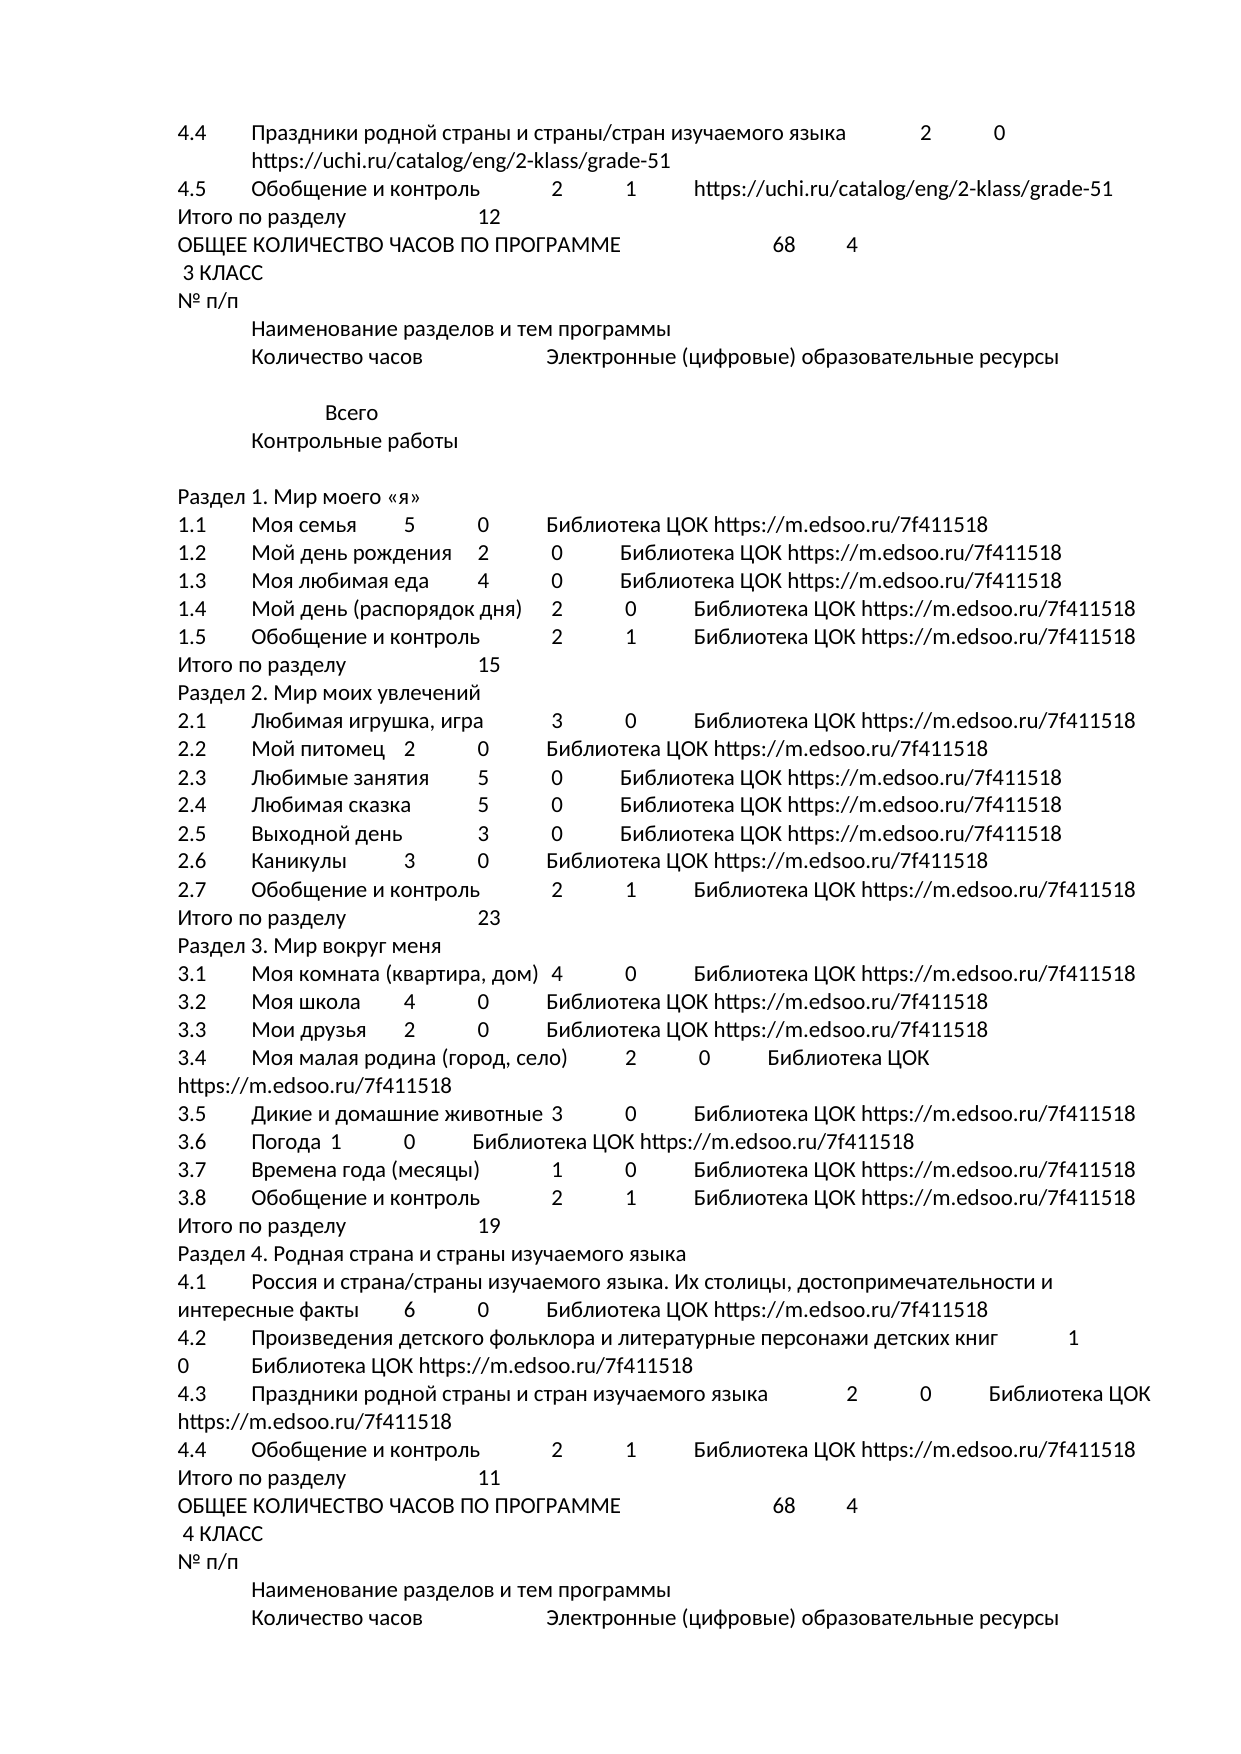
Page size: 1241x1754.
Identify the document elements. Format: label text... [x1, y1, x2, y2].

text 1.3 Моя любимая еда 4 0 Библиотека ЦОК https://m.edsoo.ru/7f411518 [177, 566, 1152, 594]
text 1.2 Мой день рождения 2 0 Библиотека ЦОК https://m.edsoo.ru/7f411518 [177, 538, 1152, 566]
text Раздел 3. Мир вокруг меня [177, 931, 1152, 959]
text 4.3 Праздники родной страны и стран изучаемого языка 2 0 Библиотека ЦОК https://m.edsoo.ru/7f411518 [177, 1379, 1152, 1435]
text 2.7 Обобщение и контроль 2 1 Библиотека ЦОК https://m.edsoo.ru/7f411518 [177, 875, 1152, 903]
text Количество часов Электронные (цифровые) образовательные ресурсы [177, 342, 1152, 370]
text ОБЩЕЕ КОЛИЧЕСТВО ЧАСОВ ПО ПРОГРАММЕ 68 4 [177, 230, 1152, 258]
text Раздел 1. Мир моего «я» [177, 482, 1152, 510]
text Итого по разделу 19 [177, 1211, 1152, 1239]
text Наименование разделов и тем программы [177, 1575, 1152, 1603]
text Итого по разделу 15 [177, 651, 1152, 678]
text 1.1 Моя семья 5 0 Библиотека ЦОК https://m.edsoo.ru/7f411518 [177, 510, 1152, 538]
text 3.8 Обобщение и контроль 2 1 Библиотека ЦОК https://m.edsoo.ru/7f411518 [177, 1183, 1152, 1211]
text № п/п [177, 1547, 1152, 1575]
text 1.4 Мой день (распорядок дня) 2 0 Библиотека ЦОК https://m.edsoo.ru/7f411518 [177, 594, 1152, 622]
text 4.5 Обобщение и контроль 2 1 https://uchi.ru/catalog/eng/2-klass/grade-51 [177, 174, 1152, 202]
text 4 КЛАСС [177, 1519, 1152, 1547]
text Раздел 2. Мир моих увлечений [177, 678, 1152, 707]
text 4.1 Россия и страна/страны изучаемого языка. Их столицы, достопримечательности и интересные факты 6 0 Библиотека ЦОК https://m.edsoo.ru/7f411518 [177, 1267, 1152, 1323]
text Количество часов Электронные (цифровые) образовательные ресурсы [177, 1603, 1152, 1631]
text Итого по разделу 23 [177, 903, 1152, 931]
text № п/п [177, 286, 1152, 314]
text 2.6 Каникулы 3 0 Библиотека ЦОК https://m.edsoo.ru/7f411518 [177, 847, 1152, 875]
text 3 КЛАСС [177, 258, 1152, 286]
text Итого по разделу 12 [177, 202, 1152, 230]
text Наименование разделов и тем программы [177, 314, 1152, 342]
text 1.5 Обобщение и контроль 2 1 Библиотека ЦОК https://m.edsoo.ru/7f411518 [177, 622, 1152, 651]
text 2.3 Любимые занятия 5 0 Библиотека ЦОК https://m.edsoo.ru/7f411518 [177, 763, 1152, 791]
text ОБЩЕЕ КОЛИЧЕСТВО ЧАСОВ ПО ПРОГРАММЕ 68 4 [177, 1491, 1152, 1519]
text 3.6 Погода 1 0 Библиотека ЦОК https://m.edsoo.ru/7f411518 [177, 1127, 1152, 1155]
text 4.2 Произведения детского фольклора и литературные персонажи детских книг 1 0 Библиотека ЦОК https://m.edsoo.ru/7f411518 [177, 1323, 1152, 1379]
text 3.2 Моя школа 4 0 Библиотека ЦОК https://m.edsoo.ru/7f411518 [177, 987, 1152, 1015]
text 4.4 Обобщение и контроль 2 1 Библиотека ЦОК https://m.edsoo.ru/7f411518 [177, 1435, 1152, 1463]
text 2.5 Выходной день 3 0 Библиотека ЦОК https://m.edsoo.ru/7f411518 [177, 819, 1152, 847]
text 3.5 Дикие и домашние животные 3 0 Библиотека ЦОК https://m.edsoo.ru/7f411518 [177, 1099, 1152, 1127]
text 3.4 Моя малая родина (город, село) 2 0 Библиотека ЦОК https://m.edsoo.ru/7f411518 [177, 1043, 1152, 1099]
text Контрольные работы [177, 426, 1152, 454]
text Итого по разделу 11 [177, 1463, 1152, 1491]
text Всего [177, 398, 1152, 426]
text 3.7 Времена года (месяцы) 1 0 Библиотека ЦОК https://m.edsoo.ru/7f411518 [177, 1155, 1152, 1183]
text Раздел 4. Родная страна и страны изучаемого языка [177, 1239, 1152, 1267]
text 2.1 Любимая игрушка, игра 3 0 Библиотека ЦОК https://m.edsoo.ru/7f411518 [177, 707, 1152, 734]
text 2.2 Мой питомец 2 0 Библиотека ЦОК https://m.edsoo.ru/7f411518 [177, 734, 1152, 763]
text 3.3 Мои друзья 2 0 Библиотека ЦОК https://m.edsoo.ru/7f411518 [177, 1015, 1152, 1043]
text 2.4 Любимая сказка 5 0 Библиотека ЦОК https://m.edsoo.ru/7f411518 [177, 791, 1152, 819]
text 3.1 Моя комната (квартира, дом) 4 0 Библиотека ЦОК https://m.edsoo.ru/7f411518 [177, 959, 1152, 987]
text 4.4 Праздники родной страны и страны/стран изучаемого языка 2 0 https://uchi.ru/catalog/eng/2-klass/grade-51 [177, 118, 1152, 174]
